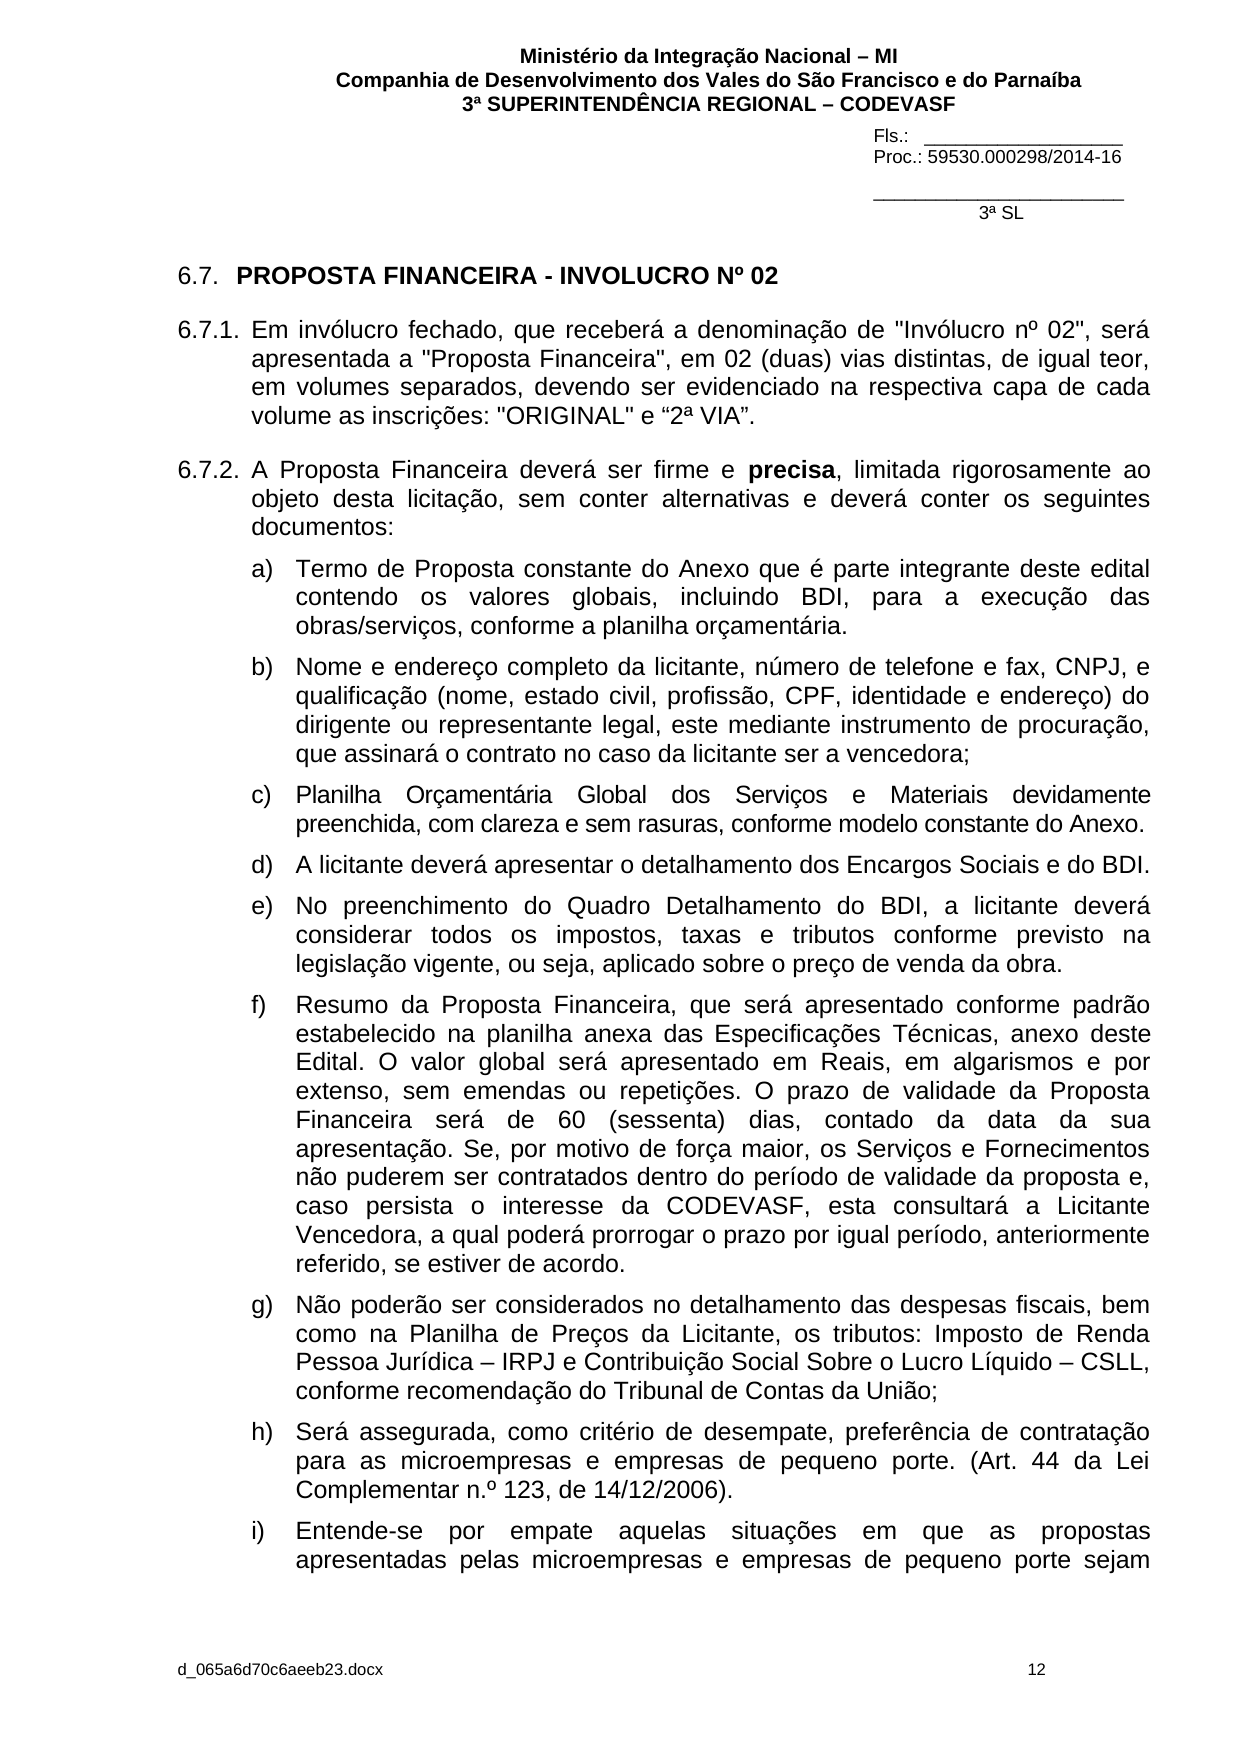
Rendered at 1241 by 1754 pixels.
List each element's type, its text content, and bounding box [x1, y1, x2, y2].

list A licitante deverá apresentar o detalhamento dos Encargos Sociais e do BDI. [251, 850, 1152, 878]
list No preenchimento do Quadro Detalhamento do BDI, a licitante deverá considerar todos os impostos, taxas e tributos conforme previsto na legislação vigente, ou seja, aplicado sobre o preço de venda da obra. [251, 891, 1152, 977]
text PROPOSTA FINANCEIRA - INVOLUCRO Nº 02 [177, 261, 1152, 290]
list Termo de Proposta constante do Anexo que é parte integrante deste edital contendo os valores globais, incluindo BDI, para a execução das obras/serviços, conforme a planilha orçamentária. [251, 553, 1152, 640]
list Não poderão ser considerados no detalhamento das despesas fiscais, bem como na Planilha de Preços da Licitante, os tributos: Imposto de Renda Pessoa Jurídica – IRPJ e Contribuição Social Sobre o Lucro Líquido – CSLL, conforme recomendação do Tribunal de Contas da União; [251, 1290, 1152, 1405]
list A Proposta Financeira deverá ser firme e precisa, limitada rigorosamente ao objeto desta licitação, sem conter alternativas e deverá conter os seguintes documentos: [177, 455, 1152, 541]
list Será assegurada, como critério de desempate, preferência de contratação para as microempresas e empresas de pequeno porte. (Art. 44 da Lei Complementar n.º 123, de 14/12/2006). [251, 1417, 1152, 1503]
list Resumo da Proposta Financeira, que será apresentado conforme padrão estabelecido na planilha anexa das Especificações Técnicas, anexo deste Edital. O valor global será apresentado em Reais, em algarismos e por extenso, sem emendas ou repetições. O prazo de validade da Proposta Financeira será de 60 (sessenta) dias, contado da data da sua apresentação. Se, por motivo de força maior, os Serviços e Fornecimentos não puderem ser contratados dentro do período de validade da proposta e, caso persista o interesse da CODEVASF, esta consultará a Licitante Vencedora, a qual poderá prorrogar o prazo por igual período, anteriormente referido, se estiver de acordo. [251, 990, 1152, 1277]
list Em invólucro fechado, que receberá a denominação de "Invólucro nº 02", será apresentada a "Proposta Financeira", em 02 (duas) vias distintas, de igual teor, em volumes separados, devendo ser evidenciado na respectiva capa de cada volume as inscrições: "ORIGINAL" e “2ª VIA”. [177, 315, 1152, 430]
list Planilha Orçamentária Global dos Serviços e Materiais devidamente preenchida, com clareza e sem rasuras, conforme modelo constante do Anexo. [251, 780, 1152, 837]
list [251, 1516, 1152, 1573]
list Nome e endereço completo da licitante, número de telefone e fax, CNPJ, e qualificação (nome, estado civil, profissão, CPF, identidade e endereço) do dirigente ou representante legal, este mediante instrumento de procuração, que assinará o contrato no caso da licitante ser a vencedora; [251, 652, 1152, 767]
